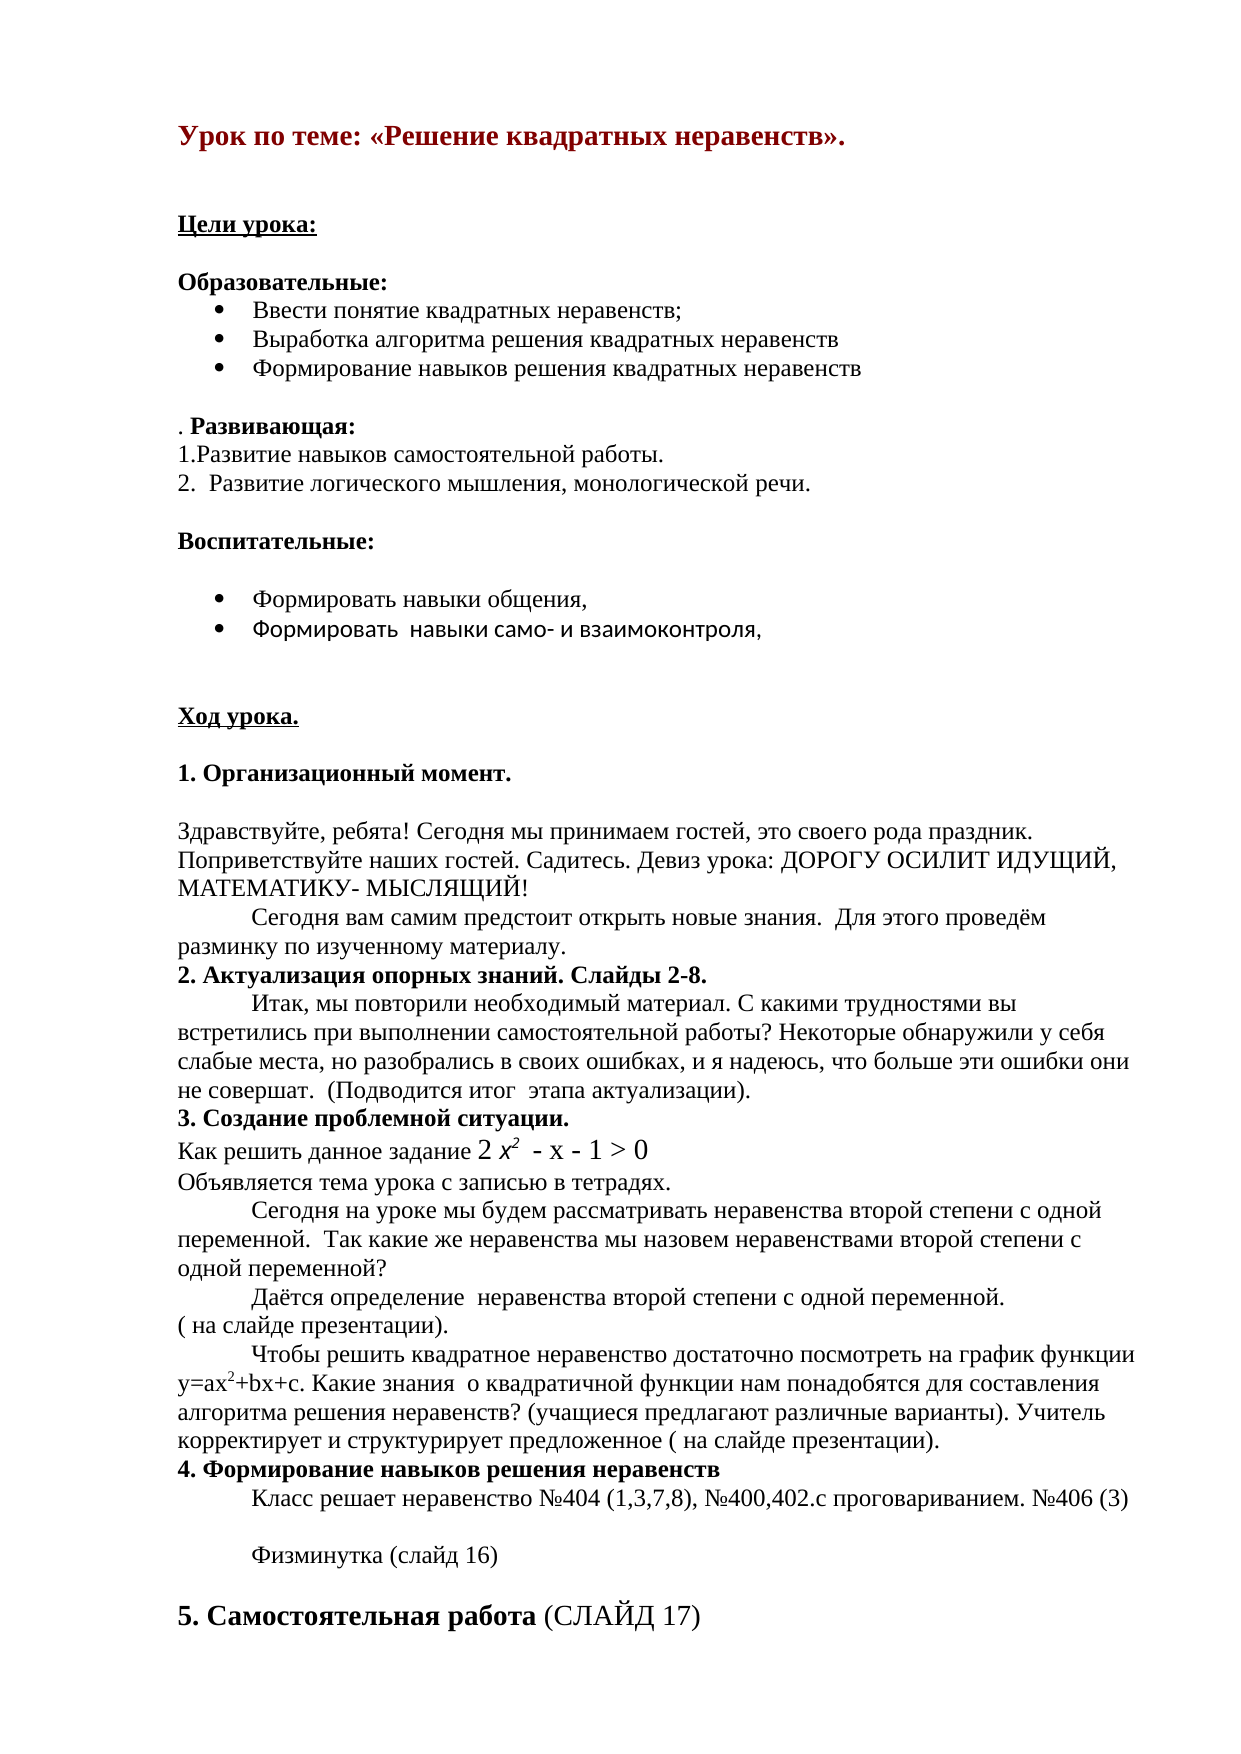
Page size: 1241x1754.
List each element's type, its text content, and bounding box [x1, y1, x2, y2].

text Сегодня на уроке мы будем рассматривать неравенства второй степени с одной переменной. Так какие же неравенства мы назовем неравенствами второй степени с одной переменной? [177, 1196, 1152, 1282]
text Образовательные: [177, 267, 1152, 295]
text Итак, мы повторили необходимый материал. С какими трудностями вы встретились при выполнении самостоятельной работы? Некоторые обнаружили у себя слабые места, но разобрались в своих ошибках, и я надеюсь, что больше эти ошибки они не совершат. (Подводится итог этапа актуализации). [177, 988, 1152, 1103]
text 5. Самостоятельная работа (СЛАЙД 17) [177, 1598, 1152, 1632]
text Класс решает неравенство №404 (1,3,7,8), №400,402.с проговариванием. №406 (3) [177, 1483, 1152, 1512]
text Сегодня вам самим предстоит открыть новые знания. Для этого проведём разминку по изученному материалу. [177, 902, 1152, 960]
text Чтобы решить квадратное неравенство достаточно посмотреть на график функции y=ax2+bx+c. Какие знания о квадратичной функции нам понадобятся для составления алгоритма решения неравенств? (учащиеся предлагают различные варианты). Учитель корректирует и структурирует предложенное ( на слайде презентации). [177, 1339, 1152, 1454]
text 3. Создание проблемной ситуации. [177, 1103, 1152, 1132]
text Ход урока. [177, 701, 1152, 730]
text ( на слайде презентации). [177, 1311, 1152, 1339]
text Как решить данное задание 2 х2 - х - 1 > 0 [177, 1132, 1152, 1167]
text Урок по теме: «Решение квадратных неравенств». [177, 118, 1152, 180]
text Даётся определение неравенства второй степени с одной переменной. [177, 1282, 1152, 1311]
text . Развивающая: 1.Развитие навыков самостоятельной работы. 2. Развитие логического мышления, монологической речи. [177, 411, 1152, 497]
text 4. Формирование навыков решения неравенств [177, 1454, 1152, 1483]
text Воспитательные: [177, 526, 1152, 555]
text Цели урока: [177, 209, 1152, 238]
list Формировать навыки общения, [215, 584, 1152, 613]
text Физминутка (слайд 16) [177, 1541, 1152, 1569]
list Формирование навыков решения квадратных неравенств [215, 353, 1152, 382]
list Формировать навыки само- и взаимоконтроля, [215, 613, 1152, 643]
text Объявляется тема урока с записью в тетрадях. [177, 1167, 1152, 1196]
text Здравствуйте, ребята! Сегодня мы принимаем гостей, это своего рода праздник. Поприветствуйте наших гостей. Садитесь. Девиз урока: ДОРОГУ ОСИЛИТ ИДУЩИЙ, МАТЕМАТИКУ- МЫСЛЯЩИЙ! [177, 816, 1152, 902]
list Выработка алгоритма решения квадратных неравенств [215, 324, 1152, 353]
text 2. Актуализация опорных знаний. Слайды 2-8. [177, 960, 1152, 988]
list Ввести понятие квадратных неравенств; [215, 295, 1152, 324]
text 1. Организационный момент. [177, 758, 1152, 787]
